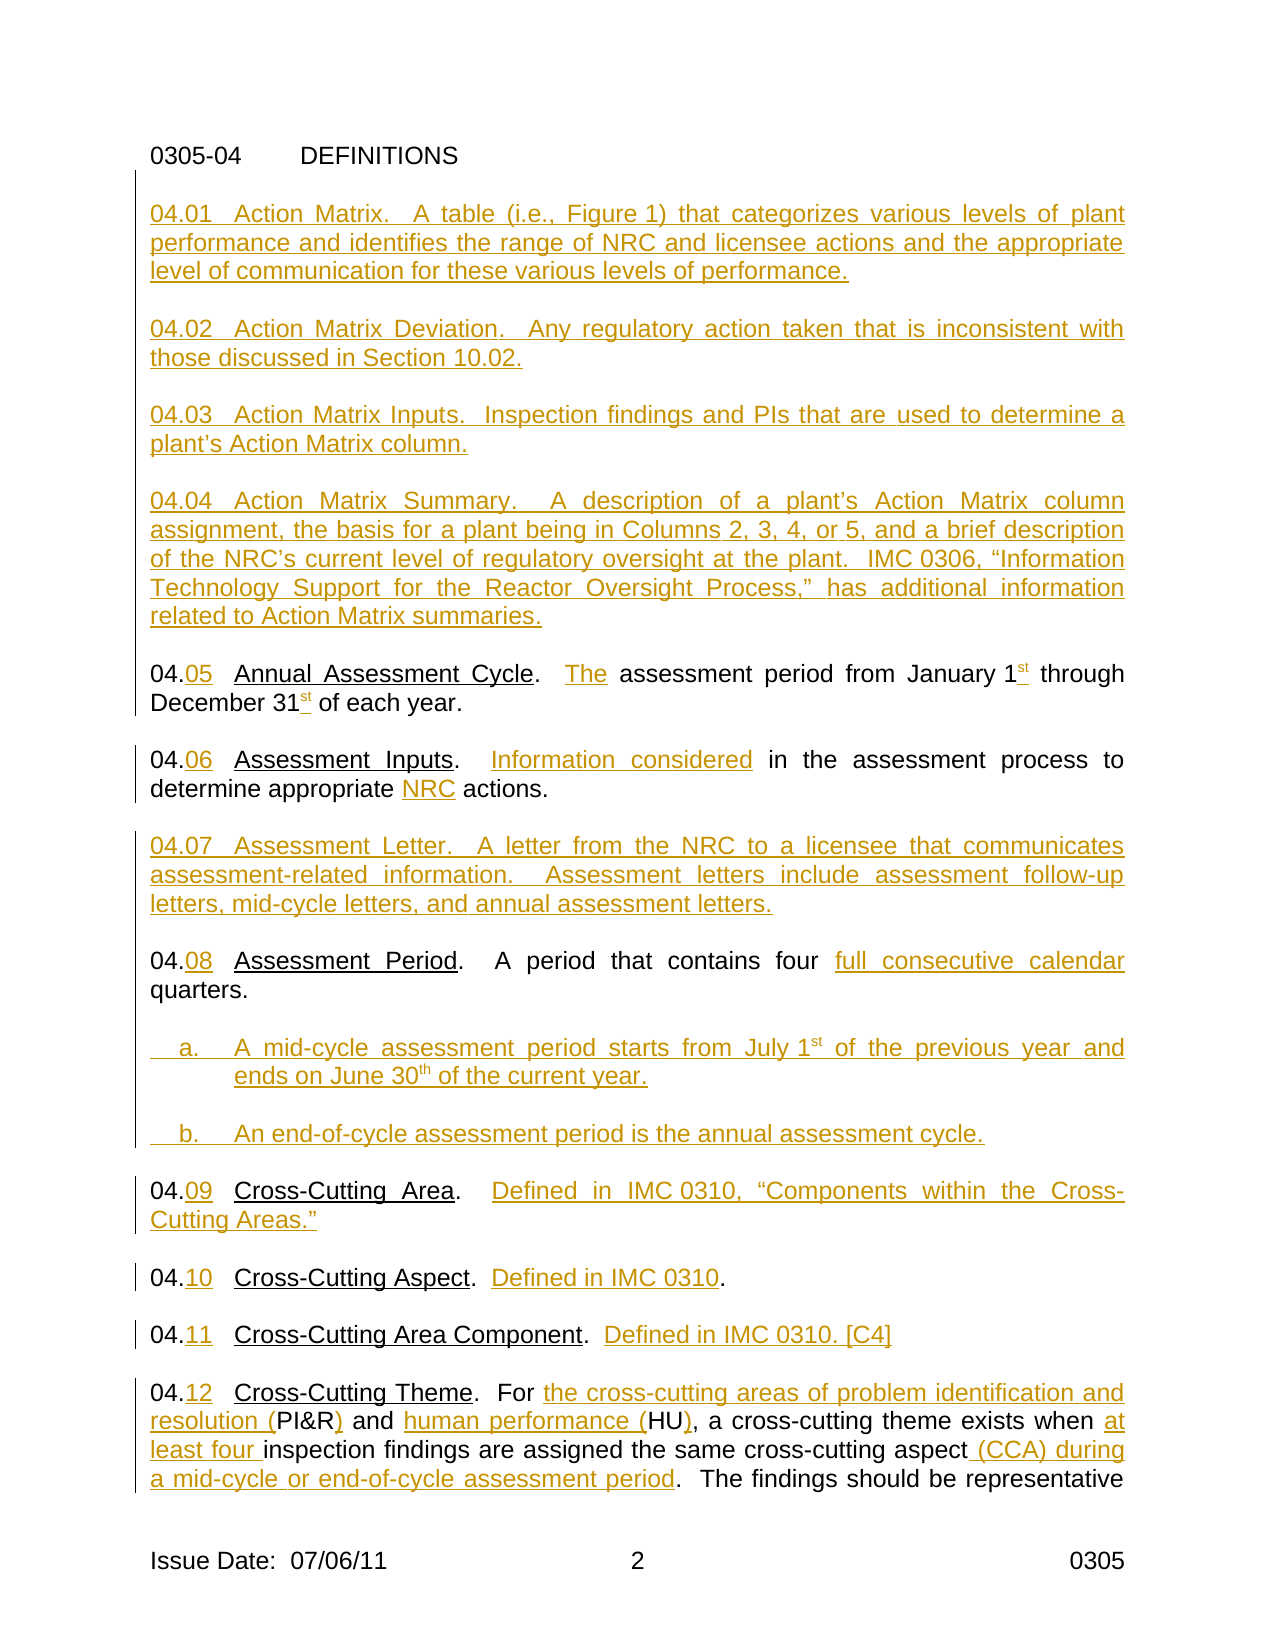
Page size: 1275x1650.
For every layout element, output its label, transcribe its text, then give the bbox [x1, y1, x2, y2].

text 04. Assessment Inputs. in the assessment process to determine appropriate actions. [150, 745, 1125, 802]
text 04. Assessment Period. A period that contains four quarters. [150, 946, 1125, 1004]
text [150, 1377, 1125, 1492]
text 04. Cross-Cutting Area Component. [150, 1320, 1125, 1349]
text 04. Cross-Cutting Aspect. . [150, 1262, 1125, 1291]
subtitle 0305-04 DEFINITIONS [150, 141, 1125, 170]
text 04. Cross-Cutting Area. [150, 1176, 1125, 1234]
text 04. Annual Assessment Cycle. assessment period from January 1 through December 31 of each year. [150, 659, 1125, 716]
